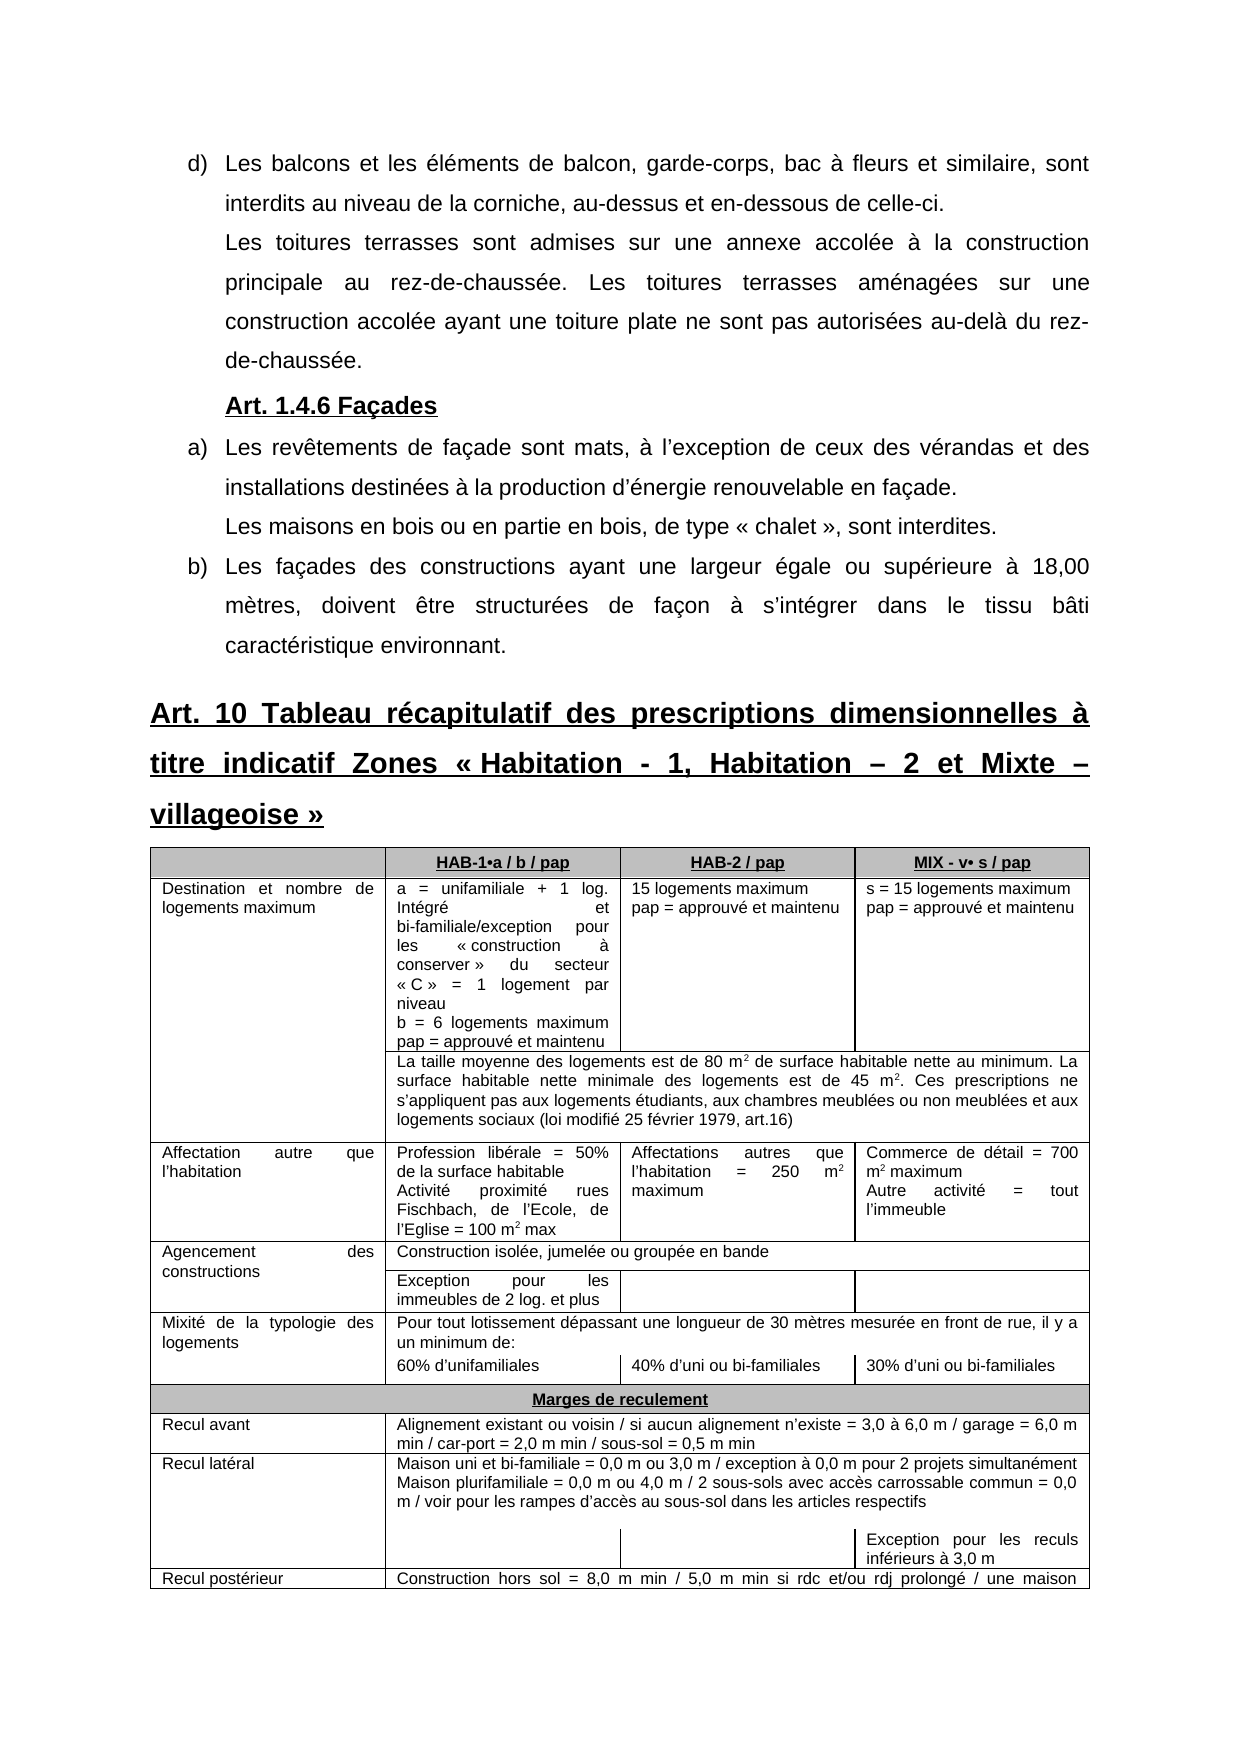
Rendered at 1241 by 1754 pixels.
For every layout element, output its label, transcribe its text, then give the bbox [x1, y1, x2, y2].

table_cell Mixité de la typologie des logements [151, 1313, 385, 1384]
table_cell Agencement des constructions [151, 1242, 385, 1312]
table_cell Alignement existant ou voisin / si aucun alignement n’existe = 3,0 à 6,0 m / garage = 6,0 m min / car-port = 2,0 m min / sous-sol = 0,5 m min [386, 1414, 1089, 1453]
table_cell 60% d’unifamiliales [386, 1355, 620, 1384]
subtitle Art. 1.4.6 Façades [225, 391, 1090, 420]
table_cell [621, 1271, 854, 1312]
table_cell s = 15 logements maximum pap = approuvé et maintenu [856, 879, 1089, 1051]
table_header MIX - v• s / pap [856, 848, 1089, 877]
list Les façades des constructions ayant une largeur égale ou supérieure à 18,00 mètres, doivent être structurées de façon à s’intégrer dans le tissu bâti caractéristique environnant. [187, 553, 1090, 658]
table_cell a = unifamiliale + 1 log. Intégré et bi-familiale/exception pour les « construction à conserver » du secteur « C » = 1 logement par niveau b = 6 logements maximum pap = approuvé et maintenu [386, 879, 620, 1051]
table_cell Destination et nombre de logements maximum [151, 879, 385, 1142]
table_cell Recul avant [151, 1414, 385, 1453]
table_header HAB-1•a / b / pap [386, 848, 620, 877]
table_cell Maison uni et bi-familiale = 0,0 m ou 3,0 m / exception à 0,0 m pour 2 projets simultanément Maison plurifamiliale = 0,0 m ou 4,0 m / 2 sous-sols avec accès carrossable commun = 0,0 m / voir pour les rampes d’accès au sous-sol dans les articles respectifs [386, 1454, 1089, 1529]
table_cell Marges de reculement [151, 1385, 1089, 1413]
table_cell Pour tout lotissement dépassant une longueur de 30 mètres mesurée en front de rue, il y a un minimum de: [386, 1313, 1089, 1355]
table_cell Commerce de détail = 700 m2 maximum Autre activité = tout l’immeuble [856, 1143, 1089, 1241]
table_cell Affectation autre que l’habitation [151, 1143, 385, 1241]
table_cell [621, 1529, 854, 1568]
table_cell La taille moyenne des logements est de 80 m2 de surface habitable nette au minimum. La surface habitable nette minimale des logements est de 45 m2. Ces prescriptions ne s’appliquent pas aux logements étudiants, aux chambres meublées ou non meublées et aux logements sociaux (loi modifié 25 février 1979, art.16) [386, 1052, 1089, 1142]
list Les revêtements de façade sont mats, à l’exception de ceux des vérandas et des installations destinées à la production d’énergie renouvelable en façade. [187, 434, 1090, 500]
table_cell 40% d’uni ou bi-familiales [621, 1355, 854, 1384]
text Les toitures terrasses sont admises sur une annexe accolée à la construction principale au rez-de-chaussée. Les toitures terrasses aménagées sur une construction accolée ayant une toiture plate ne sont pas autorisées au-delà du rez-de-chaussée. [225, 229, 1090, 374]
table_header [151, 848, 385, 877]
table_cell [151, 1569, 385, 1588]
table_header HAB-2 / pap [621, 848, 854, 877]
table_cell Exception pour les immeubles de 2 log. et plus [386, 1271, 620, 1312]
table_cell [386, 1529, 620, 1568]
table_cell [856, 1271, 1089, 1312]
table_cell Profession libérale = 50% de la surface habitable Activité proximité rues Fischbach, de l’Ecole, de l’Eglise = 100 m2 max [386, 1143, 620, 1241]
list Les balcons et les éléments de balcon, garde-corps, bac à fleurs et similaire, sont interdits au niveau de la corniche, au-dessus et en-dessous de celle-ci. [187, 150, 1090, 216]
table_cell 15 logements maximum pap = approuvé et maintenu [621, 879, 854, 1051]
subtitle Art. 10 Tableau récapitulatif des prescriptions dimensionnelles à titre indicatif Zones « Habitation - 1, Habitation – 2 et Mixte – villageoise » [150, 777, 1090, 830]
table_cell 30% d’uni ou bi-familiales [856, 1355, 1089, 1384]
table_cell Affectations autres que l’habitation = 250 m2 maximum [621, 1143, 854, 1241]
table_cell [386, 1569, 1089, 1588]
subtitle Art. 10 Tableau récapitulatif des prescriptions dimensionnelles à titre indicatif Zones « Habitation - 1, Habitation – 2 et Mixte – villageoise » [150, 696, 1090, 725]
table_cell Exception pour les reculs inférieurs à 3,0 m [856, 1529, 1089, 1568]
table_cell Construction isolée, jumelée ou groupée en bande [386, 1242, 1089, 1270]
table_cell Recul latéral [151, 1454, 385, 1568]
text Les maisons en bois ou en partie en bois, de type « chalet », sont interdites. [225, 513, 1090, 539]
subtitle Art. 10 Tableau récapitulatif des prescriptions dimensionnelles à titre indicatif Zones « Habitation - 1, Habitation – 2 et Mixte – villageoise » [150, 727, 1090, 775]
